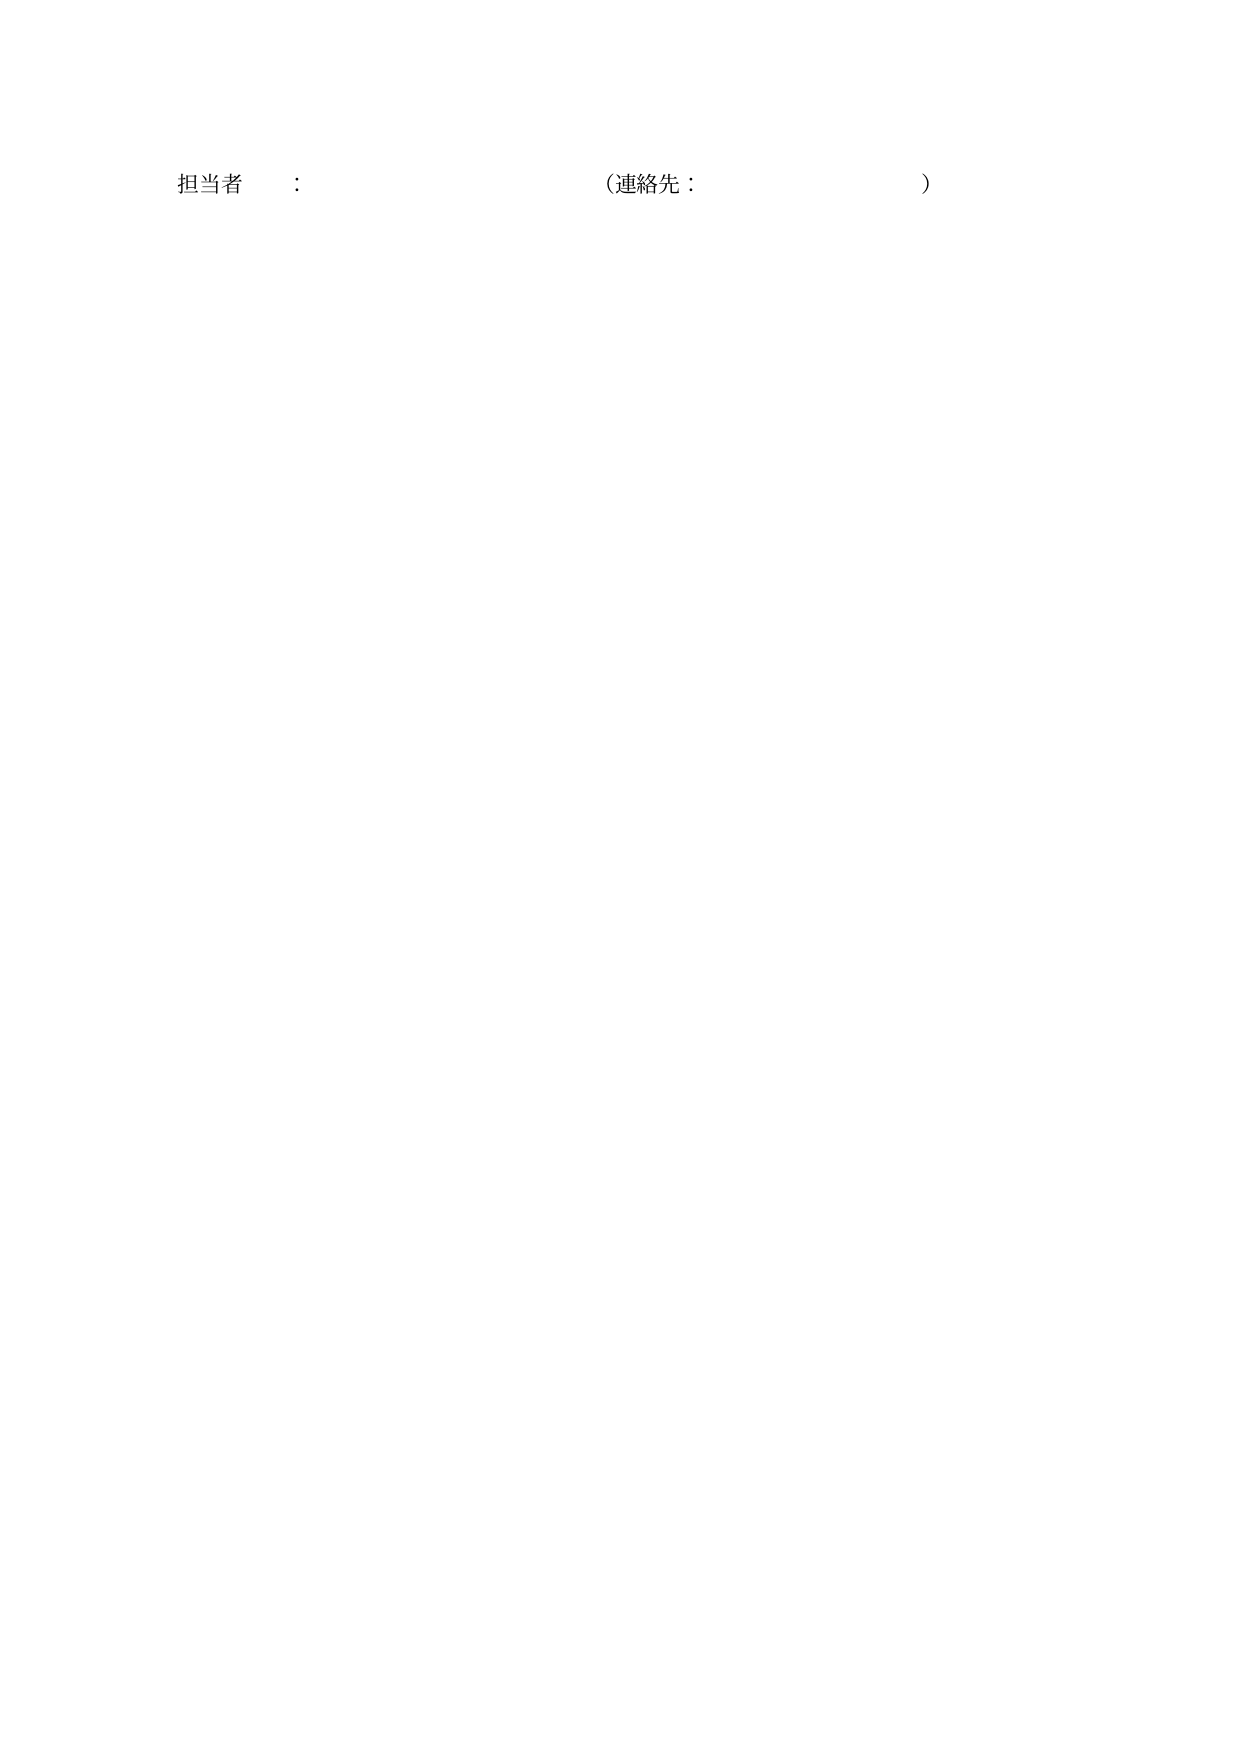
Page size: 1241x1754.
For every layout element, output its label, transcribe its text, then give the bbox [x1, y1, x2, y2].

text 担当者 ： （連絡先： ） [177, 164, 1063, 202]
